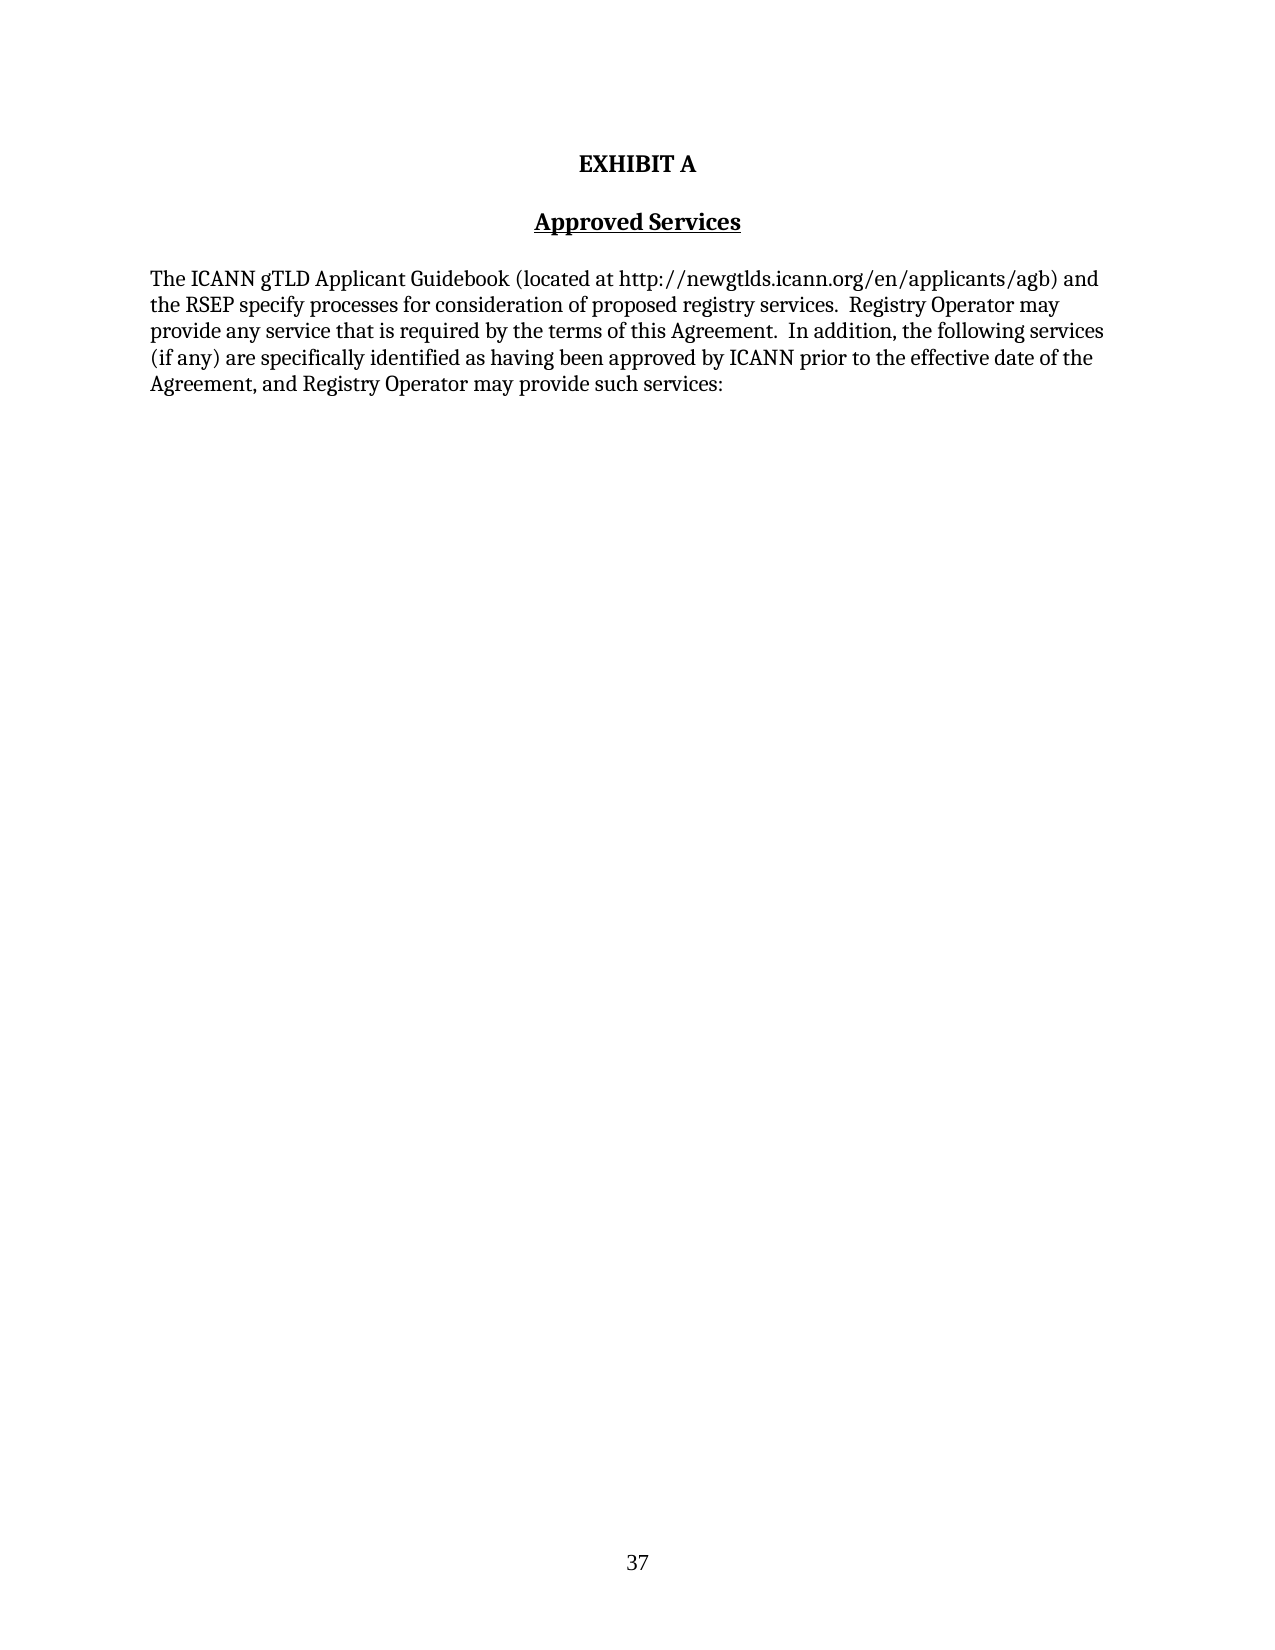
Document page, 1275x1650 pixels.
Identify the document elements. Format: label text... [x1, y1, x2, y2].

text The ICANN gTLD Applicant Guidebook (located at http://newgtlds.icann.org/en/applicants/agb) and the RSEP specify processes for consideration of proposed registry services. Registry Operator may provide any service that is required by the terms of this Agreement. In addition, the following services (if any) are specifically identified as having been approved by ICANN prior to the effective date of the Agreement, and Registry Operator may provide such services: [150, 265, 1125, 397]
text EXHIBIT A Approved Services [150, 150, 1125, 236]
